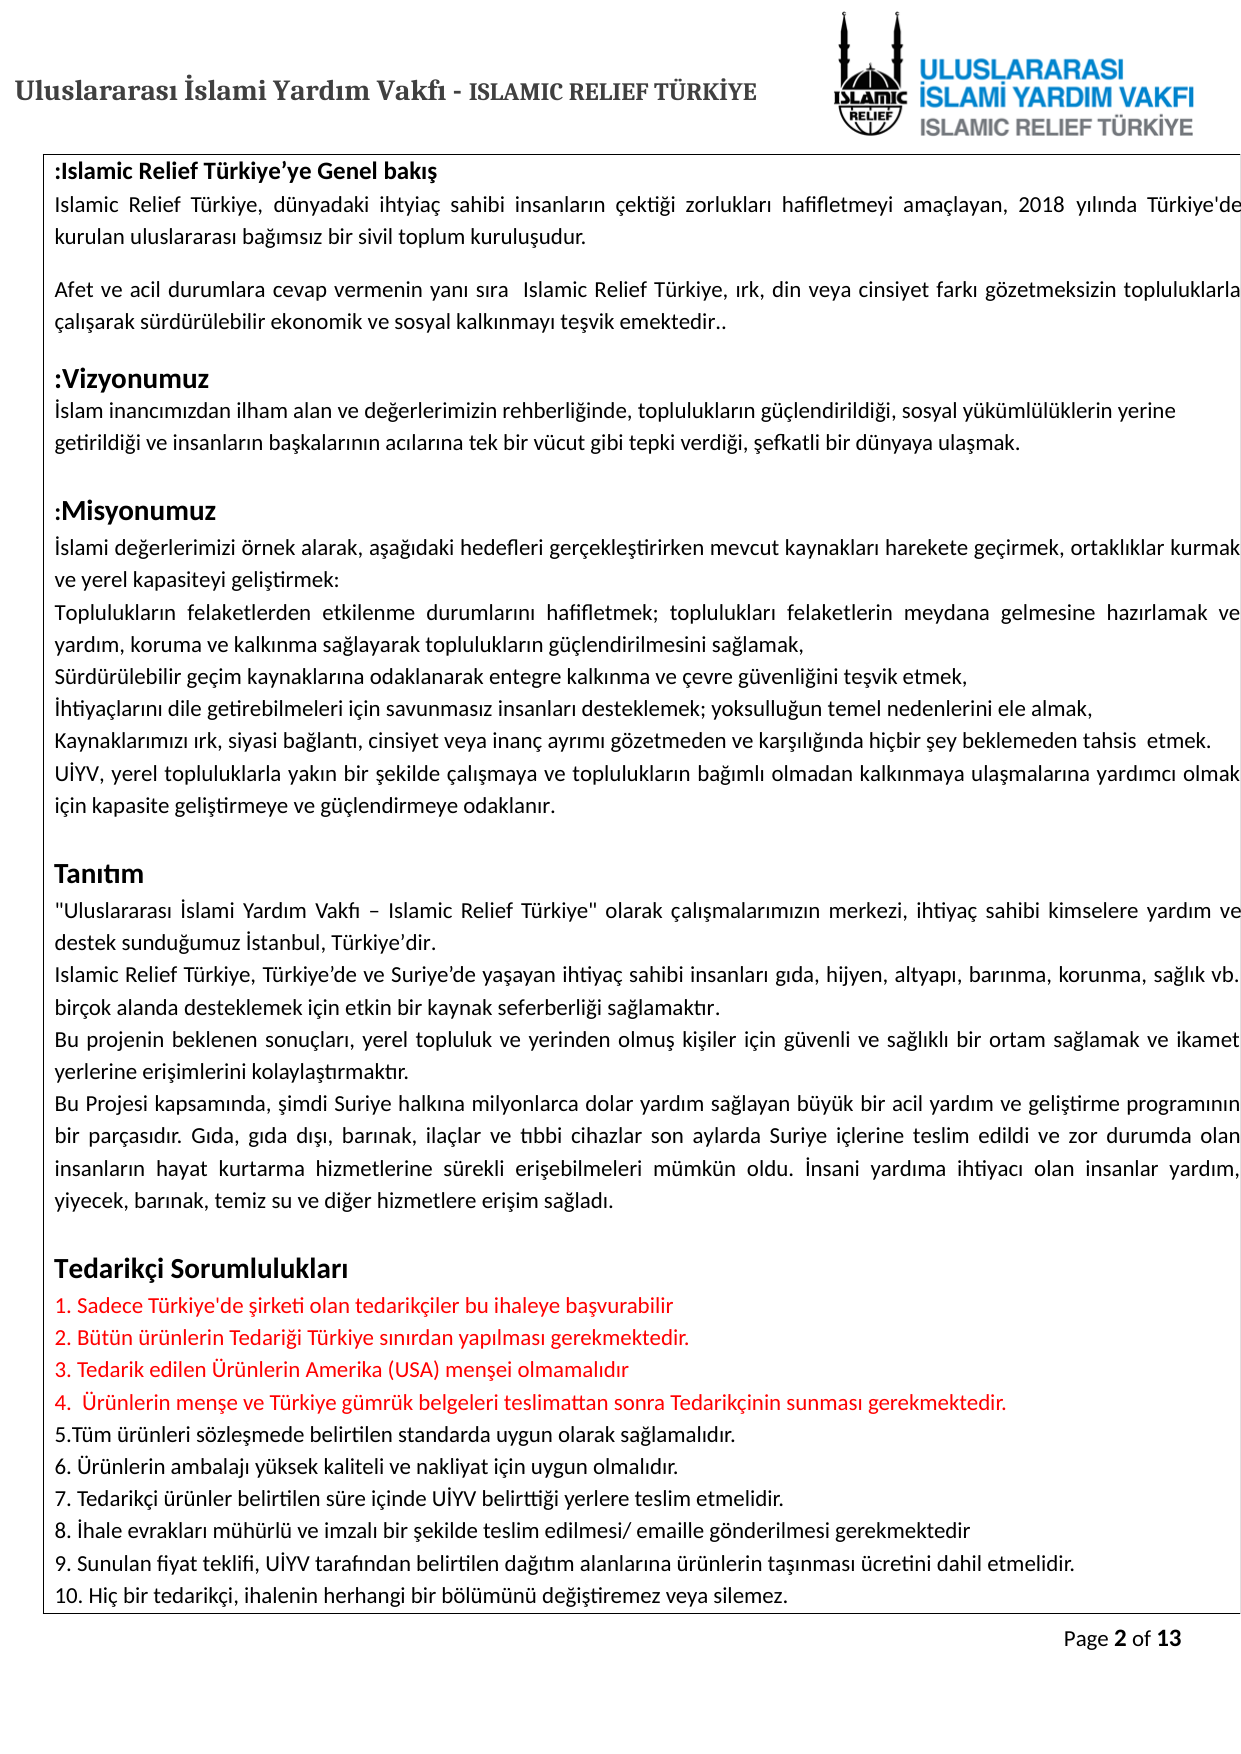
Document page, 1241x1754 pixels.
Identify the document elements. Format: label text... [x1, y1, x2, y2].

picture [823, 0, 1198, 154]
